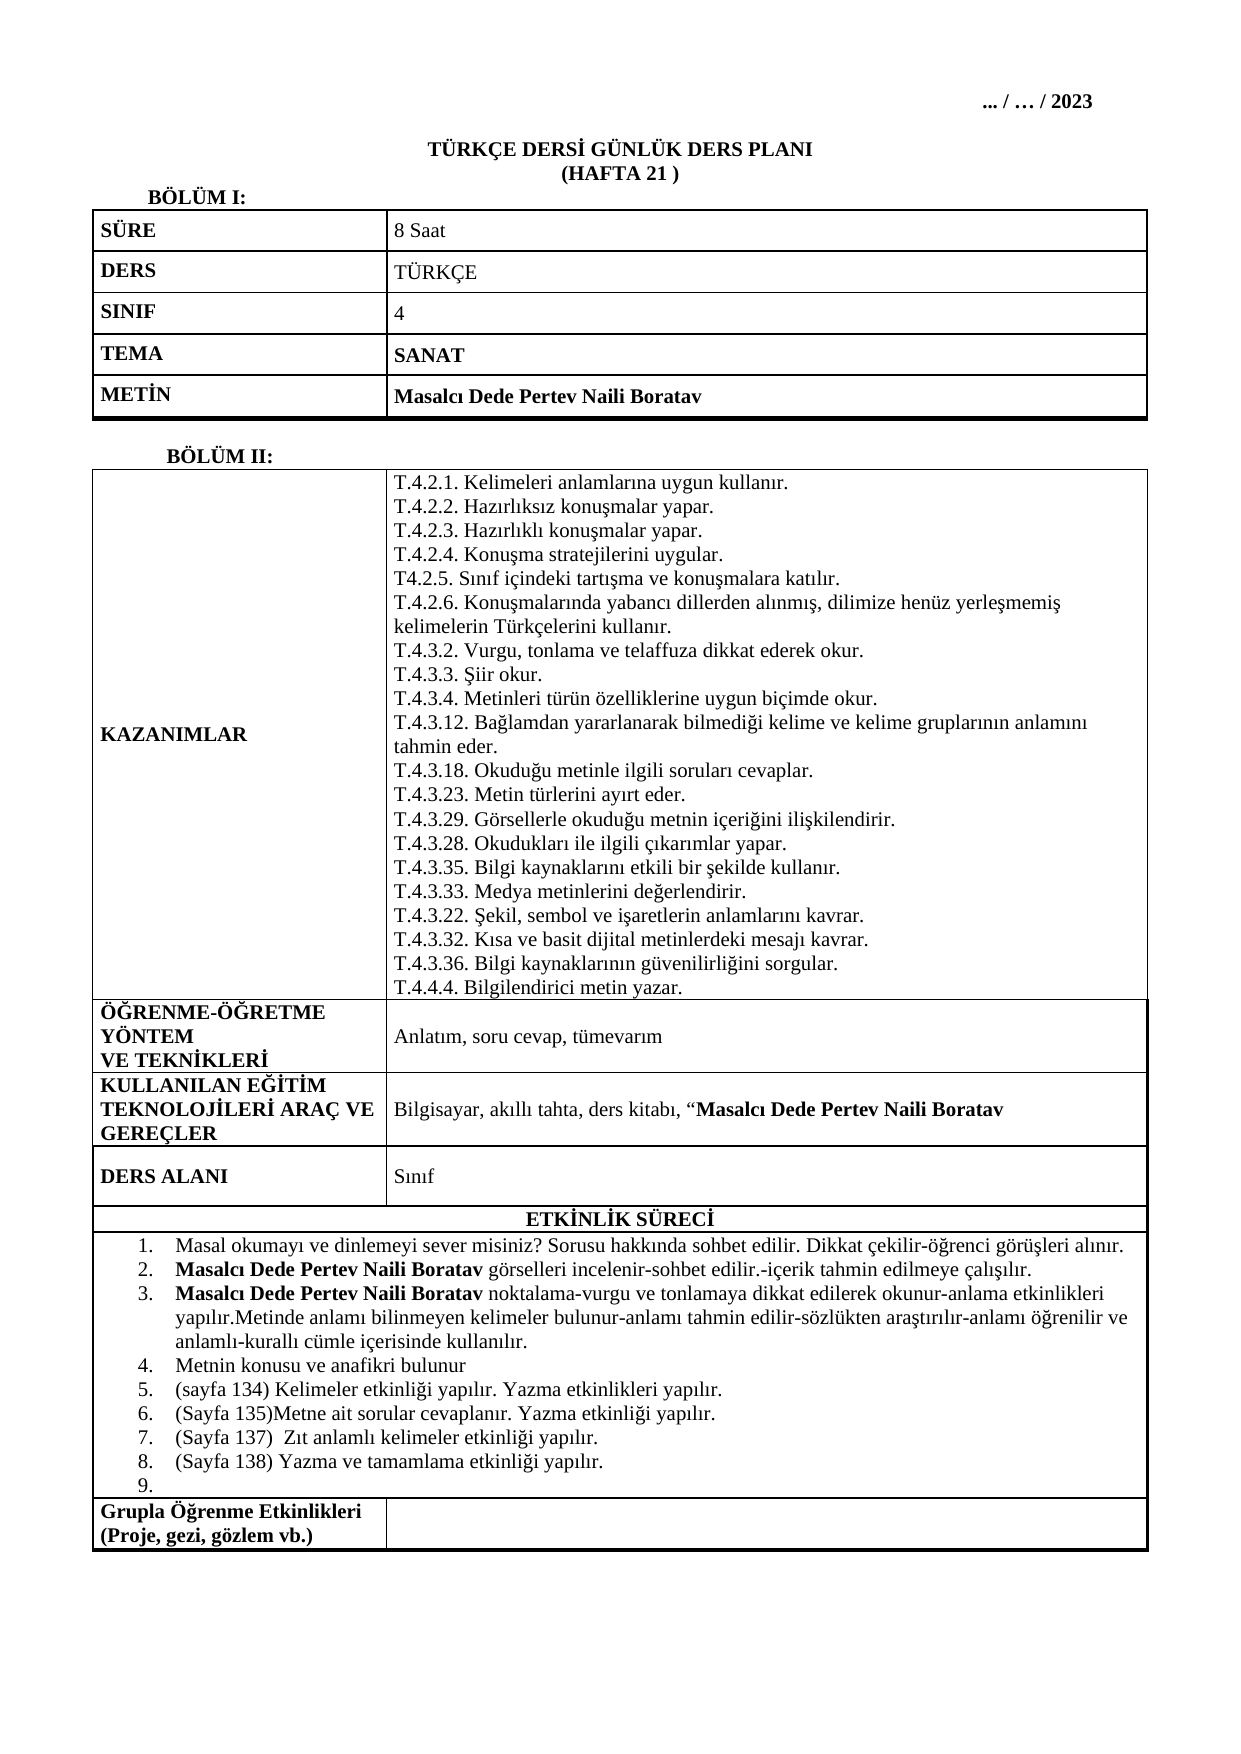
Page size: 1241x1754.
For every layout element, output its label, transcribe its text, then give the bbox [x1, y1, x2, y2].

table_cell TÜRKÇE [388, 252, 1146, 292]
table_cell KULLANILAN EĞİTİM TEKNOLOJİLERİ ARAÇ VE GEREÇLER [93, 1073, 386, 1145]
text TÜRKÇE DERSİ GÜNLÜK DERS PLANI [148, 137, 1092, 161]
text BÖLÜM II: [148, 444, 1092, 468]
table_cell ÖĞRENME-ÖĞRETME YÖNTEM VE TEKNİKLERİ [93, 1000, 386, 1072]
table_cell TEMA [94, 335, 386, 374]
table_header SÜRE [94, 211, 386, 250]
table_cell METİN [94, 376, 386, 416]
table_cell SANAT [388, 335, 1146, 374]
text ... / … / 2023 [148, 89, 1092, 113]
table_cell Grupla Öğrenme Etkinlikleri (Proje, gezi, gözlem vb.) [94, 1499, 386, 1547]
table_cell Anlatım, soru cevap, tümevarım [387, 1000, 1146, 1072]
table_header KAZANIMLAR [93, 470, 386, 999]
table_cell Sınıf [387, 1147, 1146, 1205]
text (HAFTA 21 ) [148, 161, 1092, 185]
table_cell DERS [94, 252, 386, 292]
table_header 8 Saat [388, 211, 1146, 250]
table_cell 4 [388, 293, 1146, 333]
table_cell DERS ALANI [94, 1147, 386, 1205]
table_cell Bilgisayar, akıllı tahta, ders kitabı, “Masalcı Dede Pertev Naili Boratav [387, 1073, 1146, 1145]
table_cell ETKİNLİK SÜRECİ [94, 1207, 1146, 1231]
table_cell SINIF [94, 293, 386, 333]
table_header T.4.2.1. Kelimeleri anlamlarına uygun kullanır. T.4.2.2. Hazırlıksız konuşmalar yapar. T.4.2.3. Hazırlıklı konuşmalar yapar. T.4.2.4. Konuşma stratejilerini uygular. T4.2.5. Sınıf içindeki tartışma ve konuşmalara katılır. T.4.2.6. Konuşmalarında yabancı dillerden alınmış, dilimize henüz yerleşmemiş kelimelerin Türkçelerini kullanır. T.4.3.2. Vurgu, tonlama ve telaffuza dikkat ederek okur. T.4.3.3. Şiir okur. T.4.3.4. Metinleri türün özelliklerine uygun biçimde okur. T.4.3.12. Bağlamdan yararlanarak bilmediği kelime ve kelime gruplarının anlamını tahmin eder. T.4.3.18. Okuduğu metinle ilgili soruları cevaplar. T.4.3.23. Metin türlerini ayırt eder. T.4.3.29. Görsellerle okuduğu metnin içeriğini ilişkilendirir. T.4.3.28. Okudukları ile ilgili çıkarımlar yapar. T.4.3.35. Bilgi kaynaklarını etkili bir şekilde kullanır. T.4.3.33. Medya metinlerini değerlendirir. T.4.3.22. Şekil, sembol ve işaretlerin anlamlarını kavrar. T.4.3.32. Kısa ve basit dijital metinlerdeki mesajı kavrar. T.4.3.36. Bilgi kaynaklarının güvenilirliğini sorgular. T.4.4.4. Bilgilendirici metin yazar. [387, 470, 1147, 999]
table_cell Masal okumayı ve dinlemeyi sever misiniz? Sorusu hakkında sohbet edilir. Dikkat çekilir-öğrenci görüşleri alınır. Masalcı Dede Pertev Naili Boratav görselleri incelenir-sohbet edilir.-içerik tahmin edilmeye çalışılır. Masalcı Dede Pertev Naili Boratav noktalama-vurgu ve tonlamaya dikkat edilerek okunur-anlama etkinlikleri yapılır.Metinde anlamı bilinmeyen kelimeler bulunur-anlamı tahmin edilir-sözlükten araştırılır-anlamı öğrenilir ve anlamlı-kurallı cümle içerisinde kullanılır. Metnin konusu ve anafikri bulunur (sayfa 134) Kelimeler etkinliği yapılır. Yazma etkinlikleri yapılır. (Sayfa 135)Metne ait sorular cevaplanır. Yazma etkinliği yapılır. (Sayfa 137) Zıt anlamlı kelimeler etkinliği yapılır. (Sayfa 138) Yazma ve tamamlama etkinliği yapılır. [94, 1233, 1146, 1497]
table_cell [387, 1499, 1146, 1547]
table_cell Masalcı Dede Pertev Naili Boratav [388, 376, 1146, 416]
text BÖLÜM I: [148, 185, 1092, 209]
